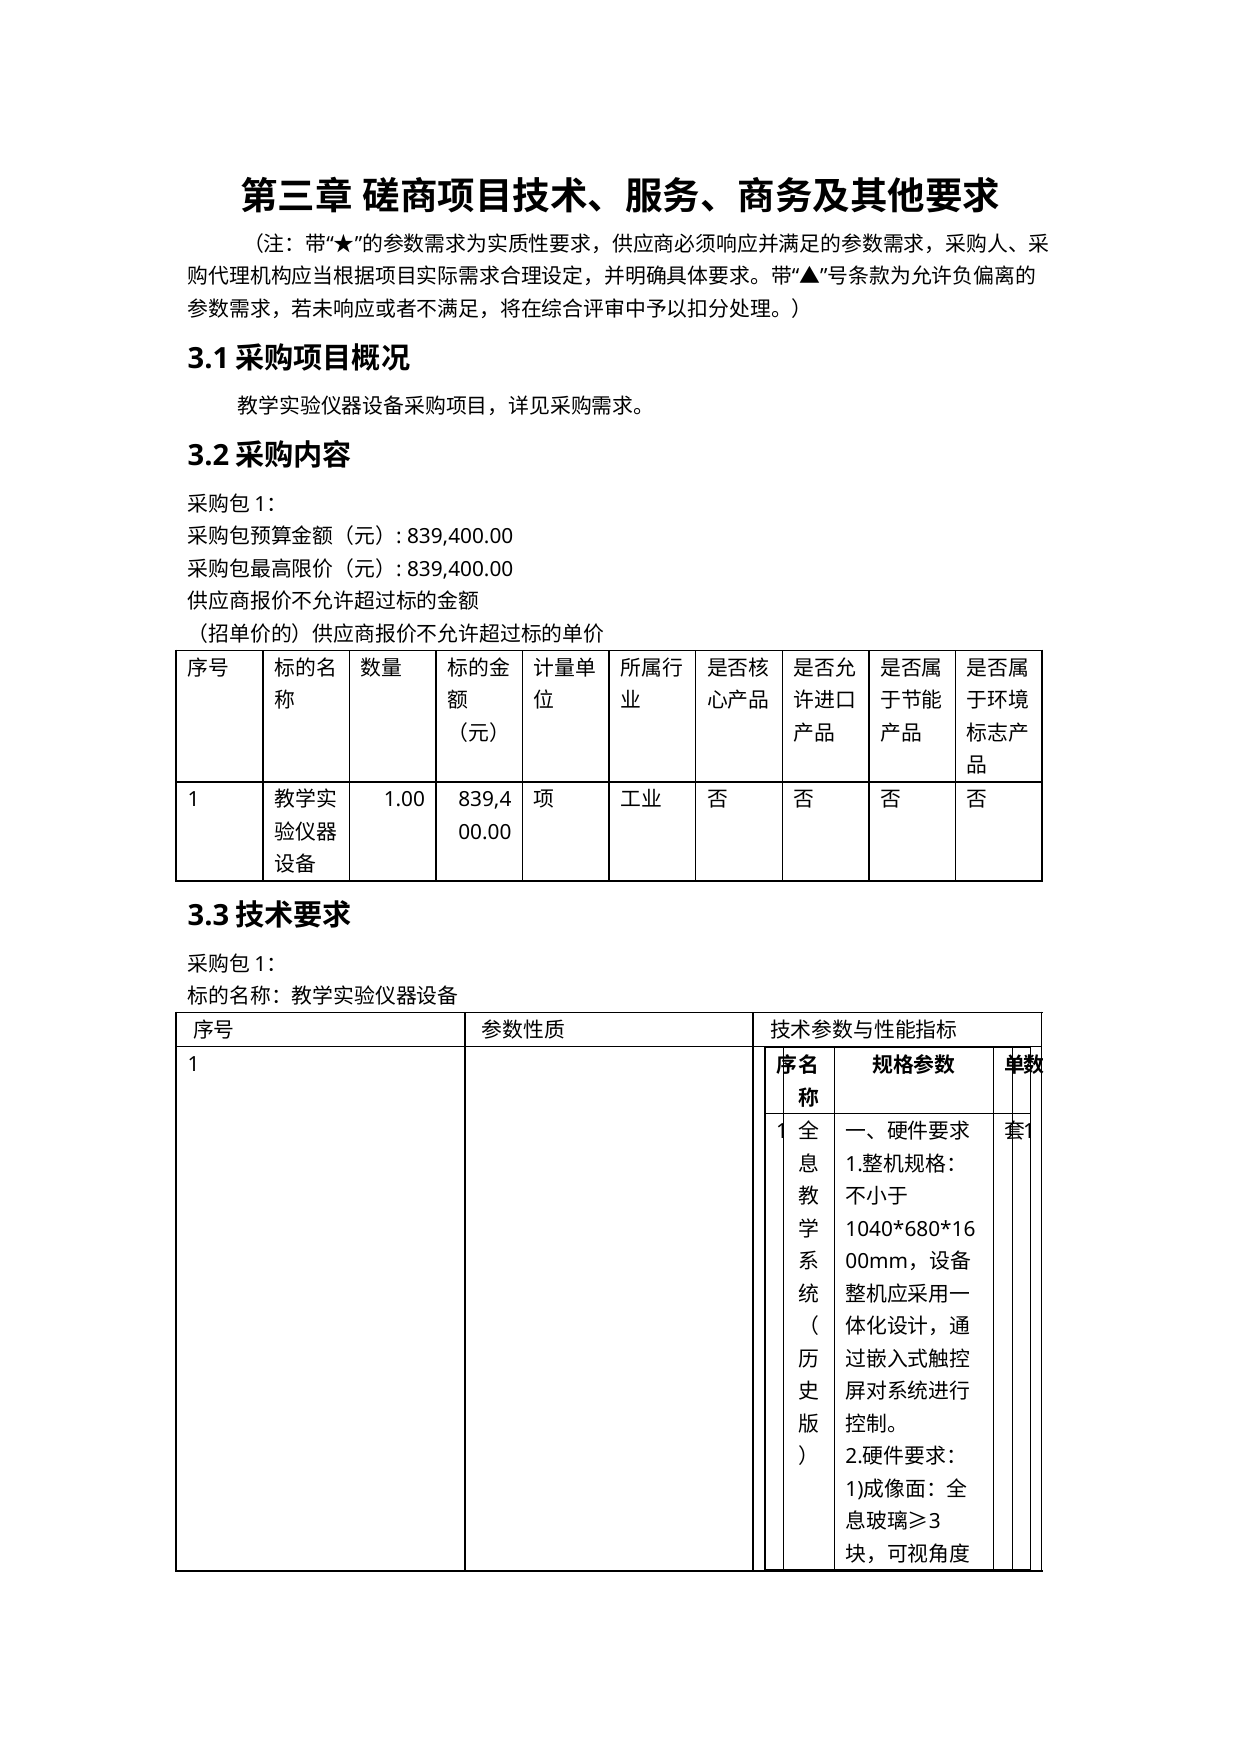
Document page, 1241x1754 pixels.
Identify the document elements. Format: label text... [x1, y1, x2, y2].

table_cell [994, 1114, 1012, 1569]
table_cell 否 [870, 783, 955, 880]
table_cell [784, 1048, 834, 1113]
text （注：带“★”的参数需求为实质性要求，供应商必须响应并满足的参数需求，采购人、采购代理机构应当根据项目实际需求合理设定，并明确具体要求。带“▲”号条款为允许负偏离的参数需求，若未响应或者不满足，将在综合评审中予以扣分处理。） [187, 227, 1053, 324]
text 教学实验仪器设备采购项目，详见采购需求。 [187, 389, 1053, 422]
table_cell [835, 1048, 993, 1113]
text 3.2采购内容 [187, 422, 1053, 487]
table_cell [766, 1048, 783, 1113]
table_header 序号 [177, 651, 262, 781]
table_cell [784, 1114, 834, 1569]
table_header 是否核心产品 [696, 651, 782, 781]
table_cell [1013, 1048, 1030, 1113]
table_cell [766, 1114, 783, 1569]
text 供应商报价不允许超过标的金额 [187, 584, 1053, 617]
text 采购包1： [187, 487, 1053, 519]
table_cell 工业 [610, 783, 695, 880]
table_cell 839,400.00 [437, 783, 522, 880]
table_cell [835, 1114, 993, 1569]
table_cell [1031, 1047, 1041, 1061]
text （招单价的）供应商报价不允许超过标的单价 [187, 617, 1053, 649]
table_cell 1 [177, 1047, 464, 1570]
table_header 参数性质 [466, 1013, 752, 1046]
table_cell [1031, 1062, 1041, 1570]
table_header 数量 [350, 651, 435, 781]
table_cell [994, 1048, 1012, 1113]
text 第三章 磋商项目技术、服务、商务及其他要求 [187, 162, 1053, 227]
table_header 标的名称 [264, 651, 349, 781]
text 采购包预算金额（元）: 839,400.00 [187, 519, 1053, 552]
text 标的名称：教学实验仪器设备 [187, 979, 1053, 1012]
table_cell 否 [956, 783, 1041, 880]
table_header 技术参数与性能指标 [754, 1013, 1041, 1046]
table_header 序号 [177, 1013, 464, 1046]
text 3.1采购项目概况 [187, 324, 1053, 389]
table_cell 否 [696, 783, 782, 880]
table_header 是否允许进口产品 [783, 651, 868, 781]
table_header 是否属于环境标志产品 [956, 651, 1041, 781]
table_cell 教学实验仪器设备 [264, 783, 349, 880]
text 采购包最高限价（元）: 839,400.00 [187, 552, 1053, 584]
table_cell [466, 1047, 752, 1570]
table_cell [754, 1047, 764, 1570]
table_cell 否 [783, 783, 868, 880]
table_cell 1 [177, 783, 262, 880]
table_header 计量单位 [523, 651, 608, 781]
text 采购包1： [187, 947, 1053, 979]
table_cell 项 [523, 783, 608, 880]
table_cell 1.00 [350, 783, 435, 880]
table_cell [1013, 1114, 1030, 1569]
table_header 标的金额 （元） [437, 651, 522, 781]
table_header 是否属于节能产品 [870, 651, 955, 781]
table_header 所属行业 [610, 651, 695, 781]
text 3.3技术要求 [187, 882, 1053, 947]
